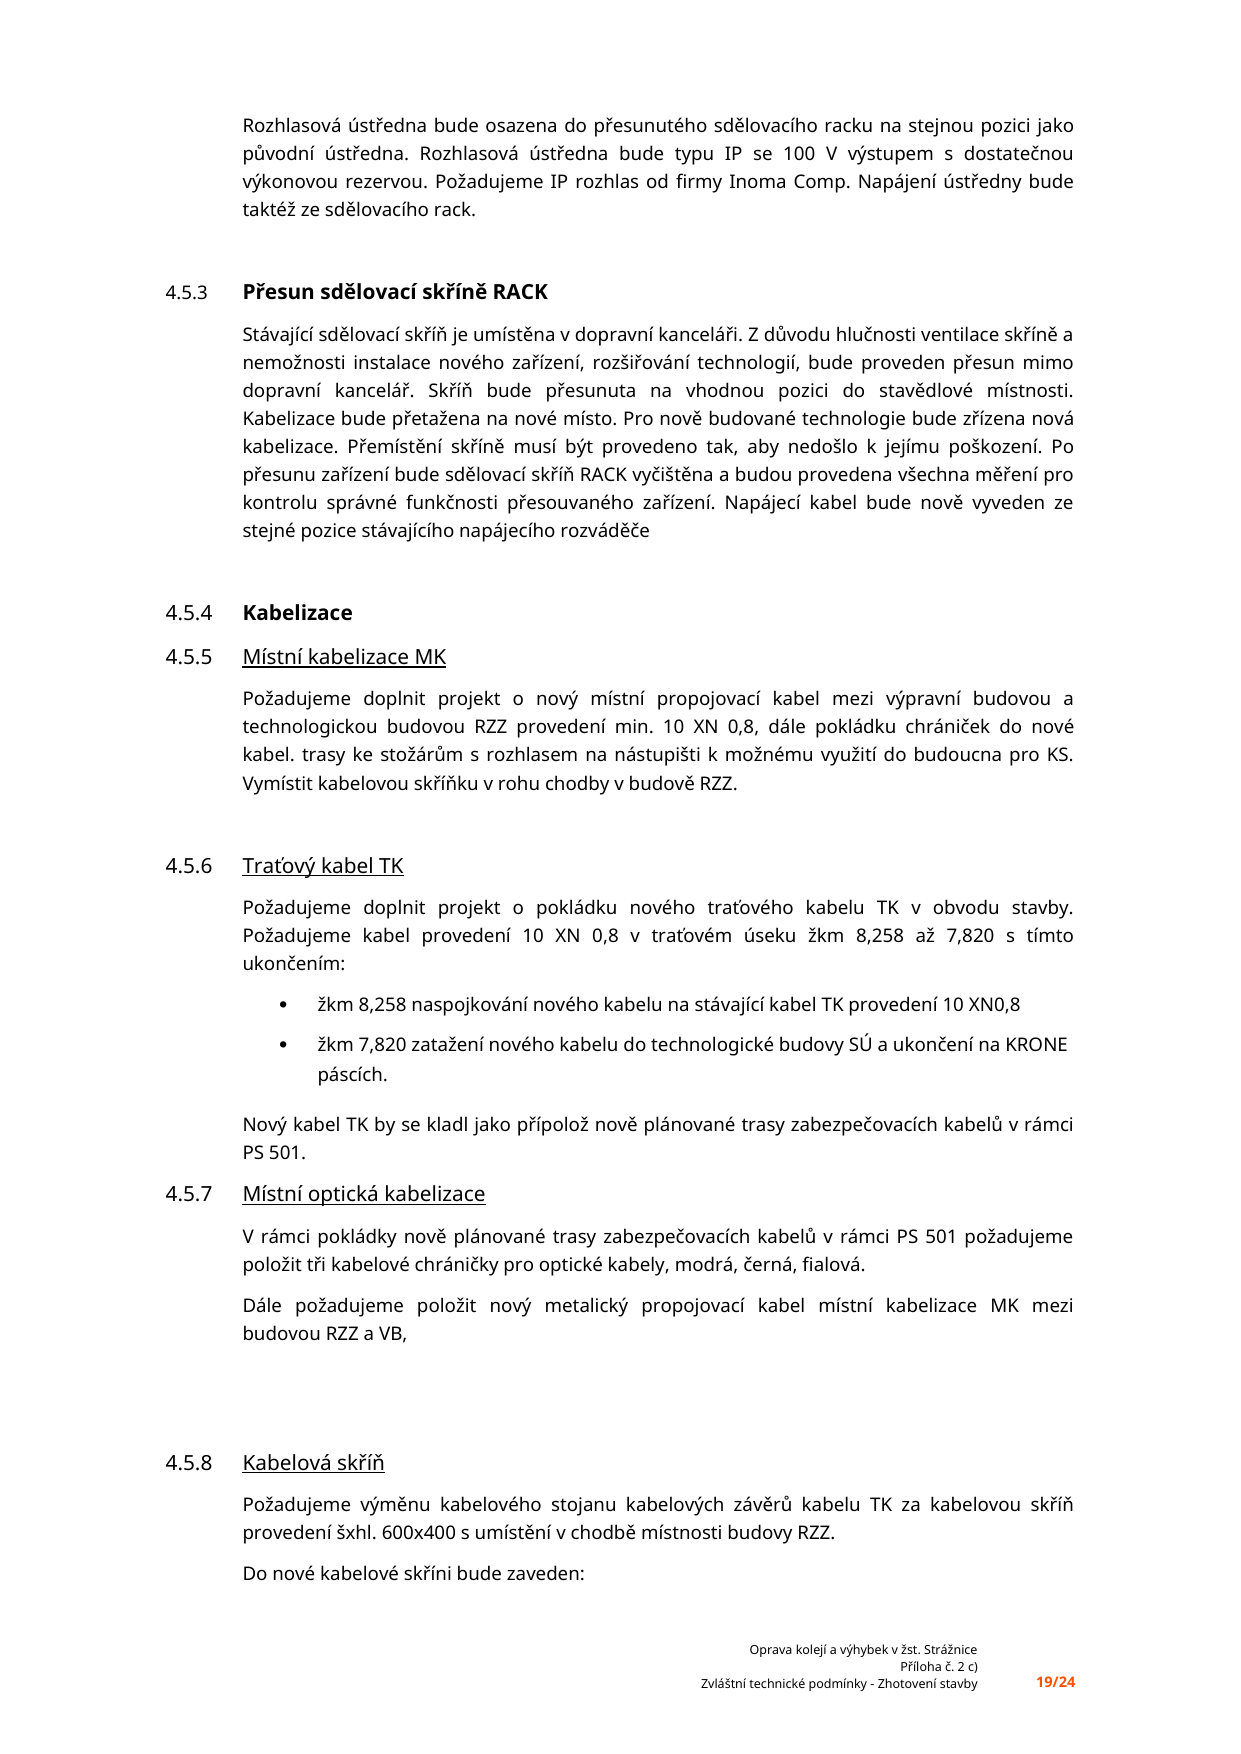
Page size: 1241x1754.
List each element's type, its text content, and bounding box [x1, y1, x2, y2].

list žkm 7,820 zatažení nového kabelu do technologické budovy SÚ a ukončení na KRONE páscích. [280, 1032, 1075, 1086]
text Kabelizace [165, 598, 1075, 627]
list Rozhlasová ústředna bude osazena do přesunutého sdělovacího racku na stejnou pozici jako původní ústředna. Rozhlasová ústředna bude typu IP se 100 V výstupem s dostatečnou výkonovou rezervou. Požadujeme IP rozhlas od firmy Inoma Comp. Napájení ústředny bude taktéž ze sdělovacího rack. [242, 112, 1075, 222]
list Požadujeme doplnit projekt o pokládku nového traťového kabelu TK v obvodu stavby. Požadujeme kabel provedení 10 XN 0,8 v traťovém úseku žkm 8,258 až 7,820 s tímto ukončením: [242, 894, 1075, 976]
text Kabelová skříň [165, 1448, 1075, 1476]
list V rámci pokládky nově plánované trasy zabezpečovacích kabelů v rámci PS 501 požadujeme položit tři kabelové chráničky pro optické kabely, modrá, černá, fialová. [242, 1223, 1075, 1277]
list žkm 8,258 naspojkování nového kabelu na stávající kabel TK provedení 10 XN0,8 [280, 991, 1075, 1017]
list Požadujeme výměnu kabelového stojanu kabelových závěrů kabelu TK za kabelovou skříň provedení šxhl. 600x400 s umístění v chodbě místnosti budovy RZZ. [242, 1492, 1075, 1545]
list Dále požadujeme položit nový metalický propojovací kabel místní kabelizace MK mezi budovou RZZ a VB, [242, 1292, 1075, 1345]
text Přesun sdělovací skříně RACK [165, 277, 1075, 306]
text Traťový kabel TK [165, 851, 1075, 879]
text Místní kabelizace MK [165, 642, 1075, 670]
list Stávající sdělovací skříň je umístěna v dopravní kanceláři. Z důvodu hlučnosti ventilace skříně a nemožnosti instalace nového zařízení, rozšiřování technologií, bude proveden přesun mimo dopravní kancelář. Skříň bude přesunuta na vhodnou pozici do stavědlové místnosti. Kabelizace bude přetažena na nové místo. Pro nově budované technologie bude zřízena nová kabelizace. Přemístění skříně musí být provedeno tak, aby nedošlo k jejímu poškození. Po přesunu zařízení bude sdělovací skříň RACK vyčištěna a budou provedena všechna měření pro kontrolu správné funkčnosti přesouvaného zařízení. Napájecí kabel bude nově vyveden ze stejné pozice stávajícího napájecího rozváděče [242, 321, 1075, 543]
list Do nové kabelové skříni bude zaveden: [242, 1560, 1075, 1586]
text Místní optická kabelizace [165, 1179, 1075, 1208]
list Požadujeme doplnit projekt o nový místní propojovací kabel mezi výpravní budovou a technologickou budovou RZZ provedení min. 10 XN 0,8, dále pokládku chrániček do nové kabel. trasy ke stožárům s rozhlasem na nástupišti k možnému využití do budoucna pro KS. Vymístit kabelovou skříňku v rohu chodby v budově RZZ. [242, 686, 1075, 795]
list Nový kabel TK by se kladl jako přípolož nově plánované trasy zabezpečovacích kabelů v rámci PS 501. [242, 1111, 1075, 1164]
